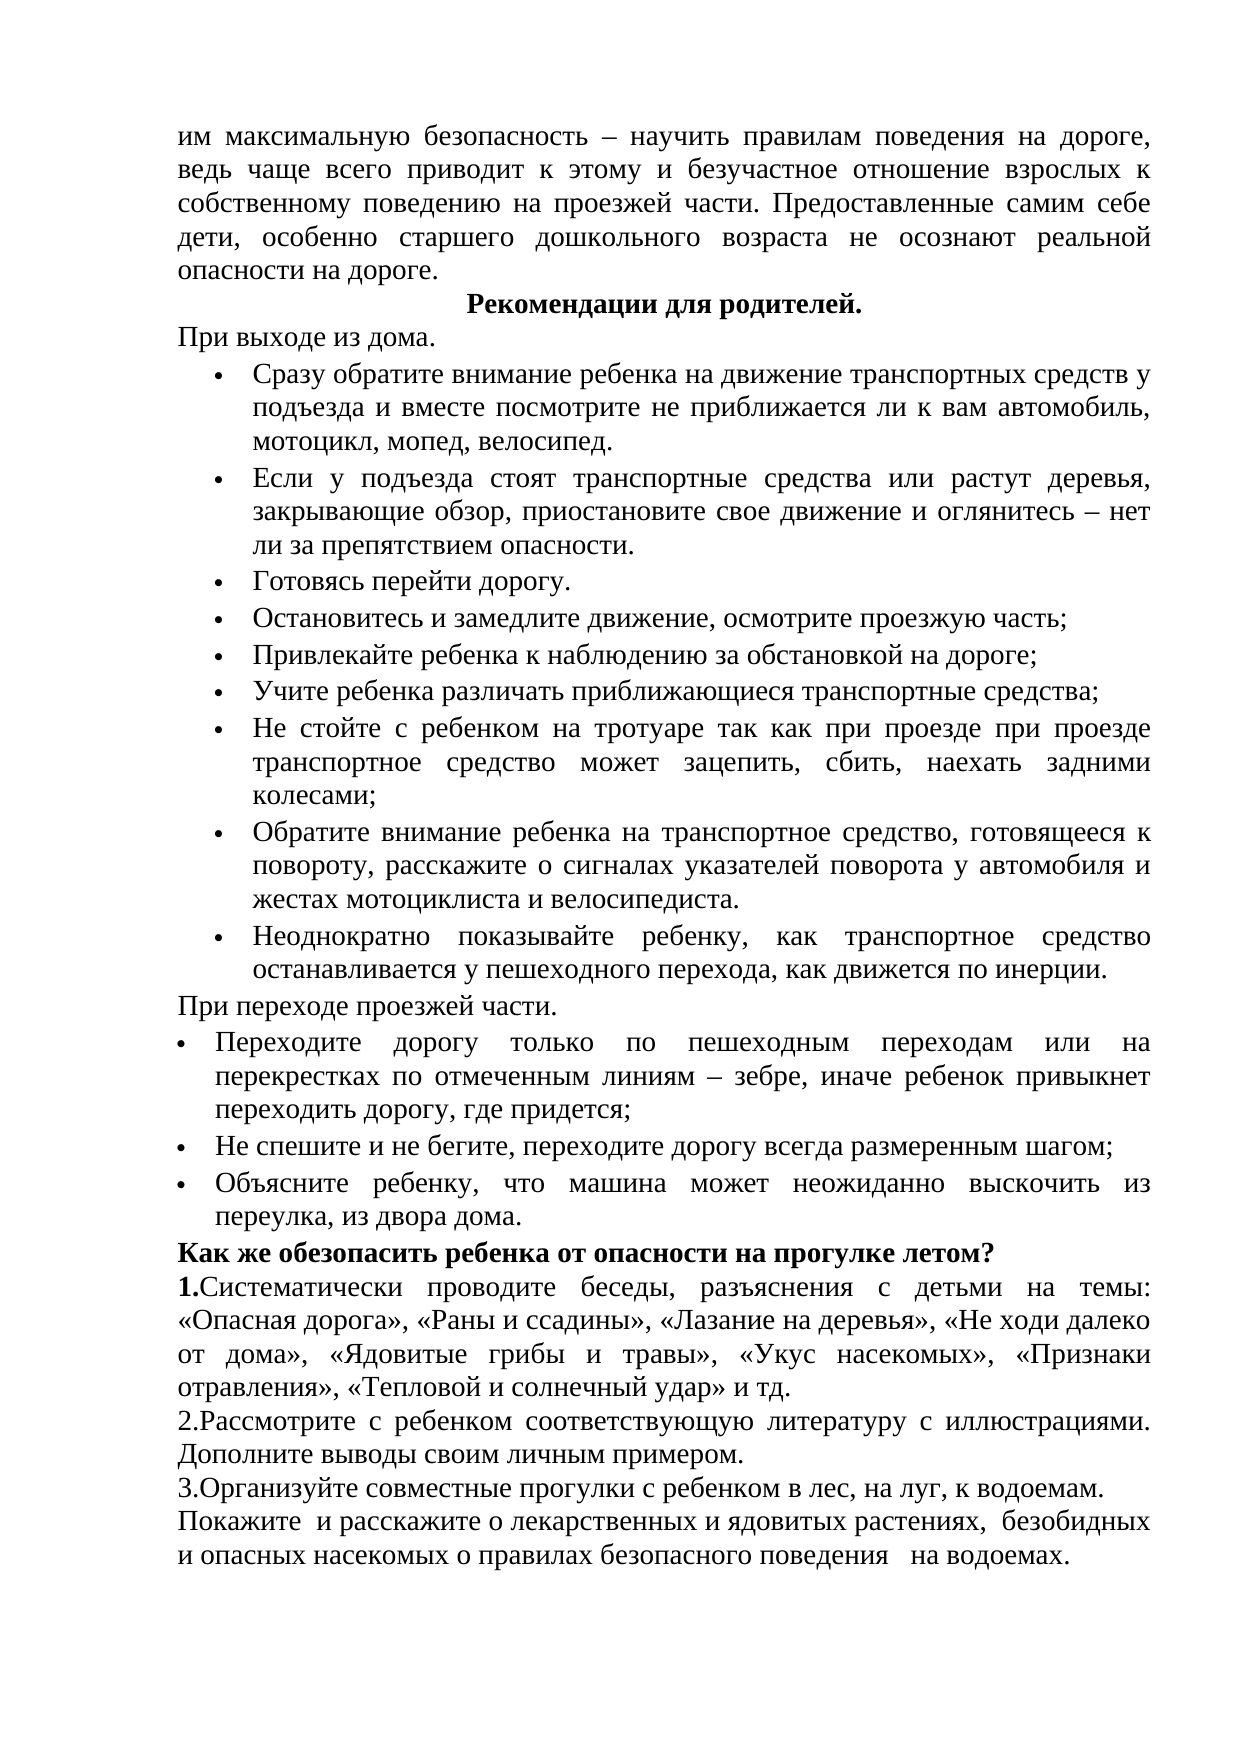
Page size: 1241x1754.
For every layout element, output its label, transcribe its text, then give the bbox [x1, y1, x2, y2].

list Если у подъезда стоят транспортные средства или растут деревья, закрывающие обзор, приостановите свое движение и оглянитесь – нет ли за препятствием опасности. [215, 460, 1152, 560]
list Переходите дорогу только по пешеходным переходам или на перекрестках по отмеченным линиям – зебре, иначе ребенок привыкнет переходить дорогу, где придется; [177, 1024, 1152, 1125]
list Не спешите и не бегите, переходите дорогу всегда размеренным шагом; [177, 1128, 1152, 1162]
list Объясните ребенку, что машина может неожиданно выскочить из переулка, из двора дома. [177, 1165, 1152, 1232]
list Готовясь перейти дорогу. [215, 563, 1152, 597]
list Сразу обратите внимание ребенка на движение транспортных средств у подъезда и вместе посмотрите не приближается ли к вам автомобиль, мотоцикл, мопед, велосипед. [215, 356, 1152, 457]
text При выходе из дома. [177, 319, 1152, 353]
list Не стойте с ребенком на тротуаре так как при проезде при проезде транспортное средство может зацепить, сбить, наехать задними колесами; [215, 710, 1152, 811]
text 1.Систематически проводите беседы, разъяснения с детьми на темы: «Опасная дорога», «Раны и ссадины», «Лазание на деревья», «Не ходи далеко от дома», «Ядовитые грибы и травы», «Укус насекомых», «Признаки отравления», «Тепловой и солнечный удар» и тд. [177, 1269, 1152, 1403]
list Обратите внимание ребенка на транспортное средство, готовящееся к повороту, расскажите о сигналах указателей поворота у автомобиля и жестах мотоциклиста и велосипедиста. [215, 814, 1152, 914]
list Учите ребенка различать приближающиеся транспортные средства; [215, 673, 1152, 707]
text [177, 118, 1152, 286]
text 3.Организуйте совместные прогулки с ребенком в лес, на луг, к водоемам. [177, 1470, 1152, 1503]
text При переходе проезжей части. [177, 988, 1152, 1021]
list Неоднократно показывайте ребенку, как транспортное средство останавливается у пешеходного перехода, как движется по инерции. [215, 918, 1152, 985]
list Привлекайте ребенка к наблюдению за обстановкой на дороге; [215, 637, 1152, 670]
text Рекомендации для родителей. [177, 286, 1152, 319]
text Покажите и расскажите о лекарственных и ядовитых растениях, безобидных и опасных насекомых о правилах безопасного поведения на водоемах. [177, 1503, 1152, 1571]
text 2.Рассмотрите с ребенком соответствующую литературу с иллюстрациями. Дополните выводы своим личным примером. [177, 1403, 1152, 1470]
text Как же обезопасить ребенка от опасности на прогулке летом? [177, 1235, 1152, 1269]
list Остановитесь и замедлите движение, осмотрите проезжую часть; [215, 600, 1152, 634]
